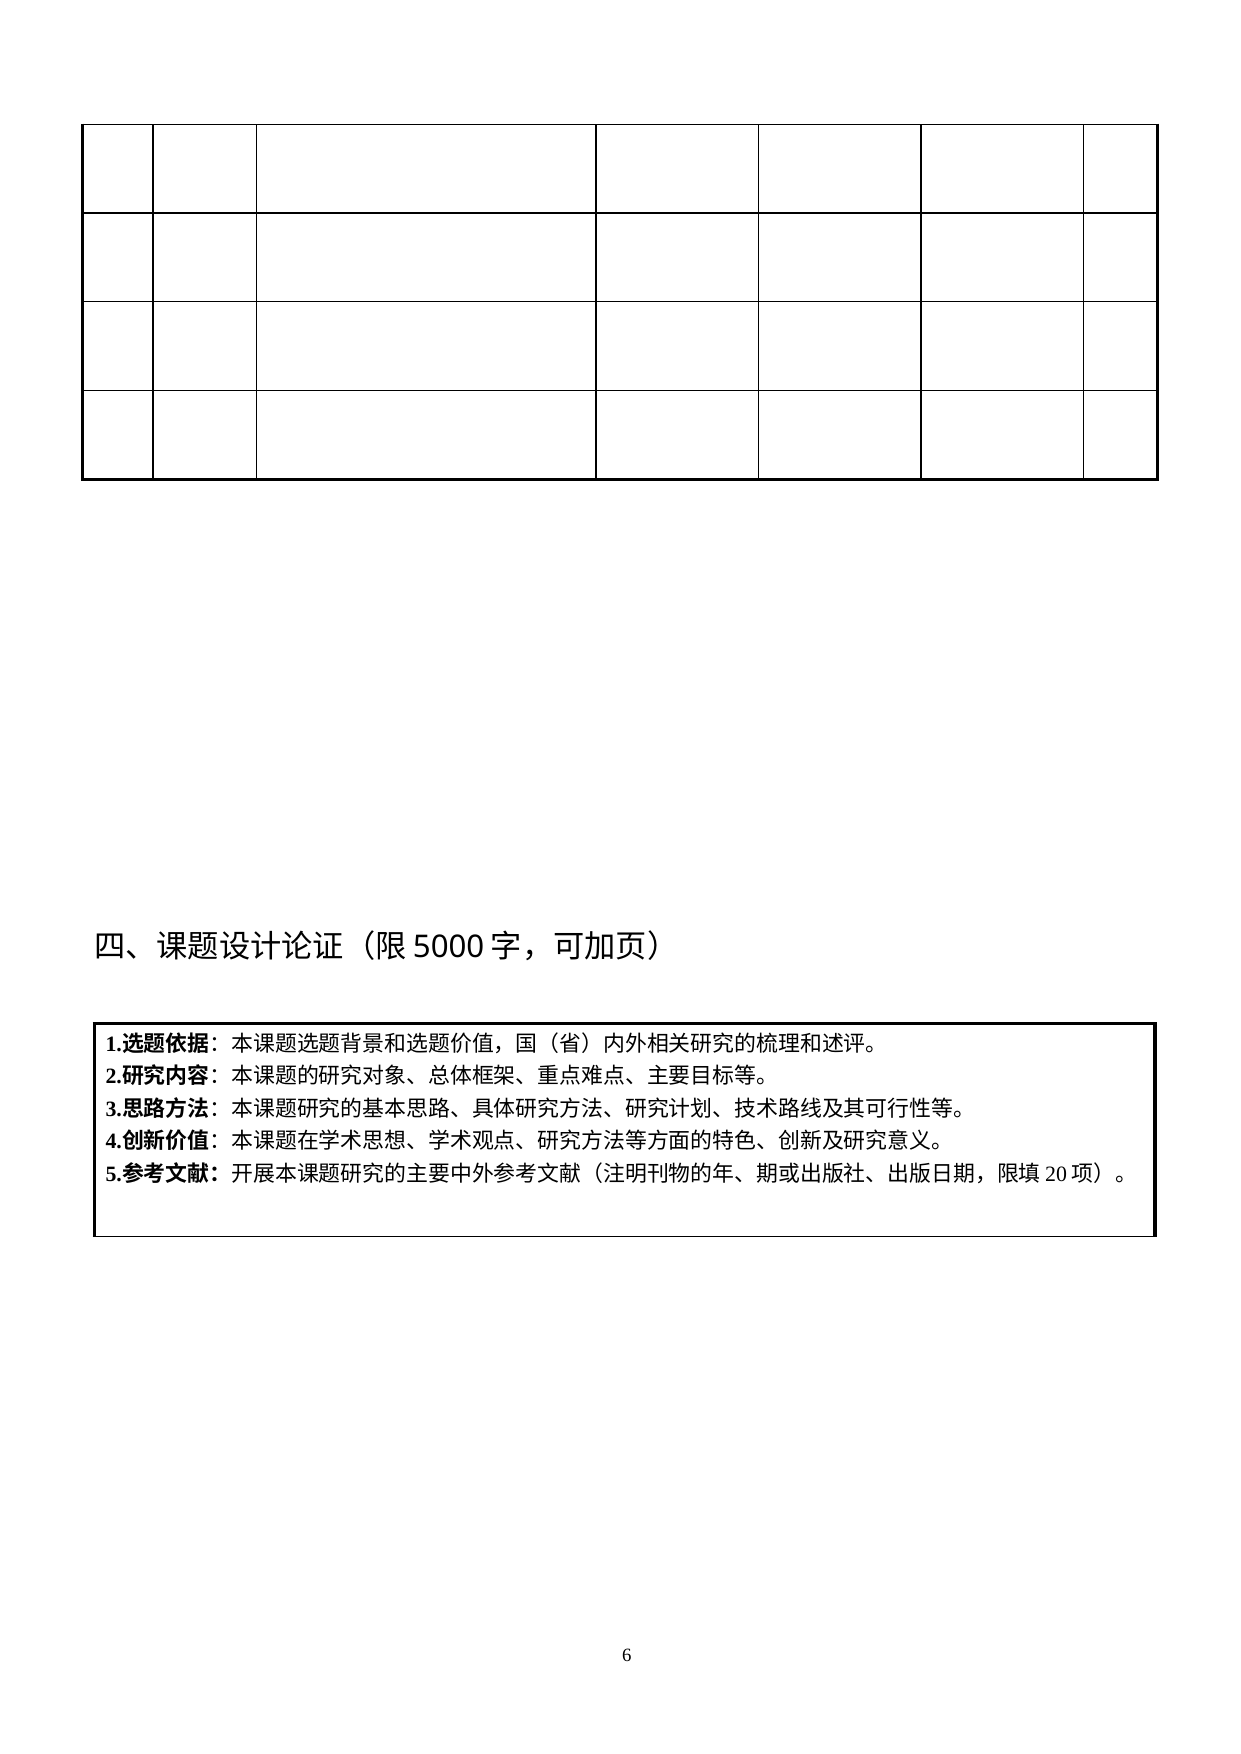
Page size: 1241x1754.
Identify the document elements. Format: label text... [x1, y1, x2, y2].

table_cell [922, 125, 1083, 212]
table_cell [1084, 214, 1156, 301]
table_cell [759, 302, 920, 389]
table_cell [759, 391, 920, 478]
table_cell [154, 125, 256, 212]
table_header 1.选题依据：本课题选题背景和选题价值，国（省）内外相关研究的梳理和述评。 2.研究内容：本课题的研究对象、总体框架、重点难点、主要目标等。 3.思路方法：本课题研究的基本思路、具体研究方法、研究计划、技术路线及其可行性等。 4.创新价值：本课题在学术思想、学术观点、研究方法等方面的特色、创新及研究意义。 5.参考文献：开展本课题研究的主要中外参考文献（注明刊物的年、期或出版社、出版日期，限填20项）。 [96, 1025, 1153, 1236]
table_cell [1084, 125, 1156, 212]
table_cell [84, 125, 152, 212]
table_cell [759, 214, 920, 301]
table_cell [922, 391, 1083, 478]
table_cell [257, 302, 595, 389]
table_cell [759, 125, 920, 212]
table_cell [84, 214, 152, 301]
table_cell [84, 391, 152, 478]
table_cell [597, 214, 758, 301]
table_cell [257, 125, 595, 212]
table_cell [154, 302, 256, 389]
table_cell [1084, 391, 1156, 478]
table_cell [1084, 302, 1156, 389]
table_cell [154, 214, 256, 301]
table_cell [257, 391, 595, 478]
table_cell [257, 214, 595, 301]
table_cell [84, 302, 152, 389]
table_cell [922, 302, 1083, 389]
text 四、课题设计论证（限5000字，可加页） [94, 912, 1159, 977]
table_cell [597, 302, 758, 389]
table_cell [597, 391, 758, 478]
table_cell [154, 391, 256, 478]
table_cell [922, 214, 1083, 301]
table_cell [597, 125, 758, 212]
